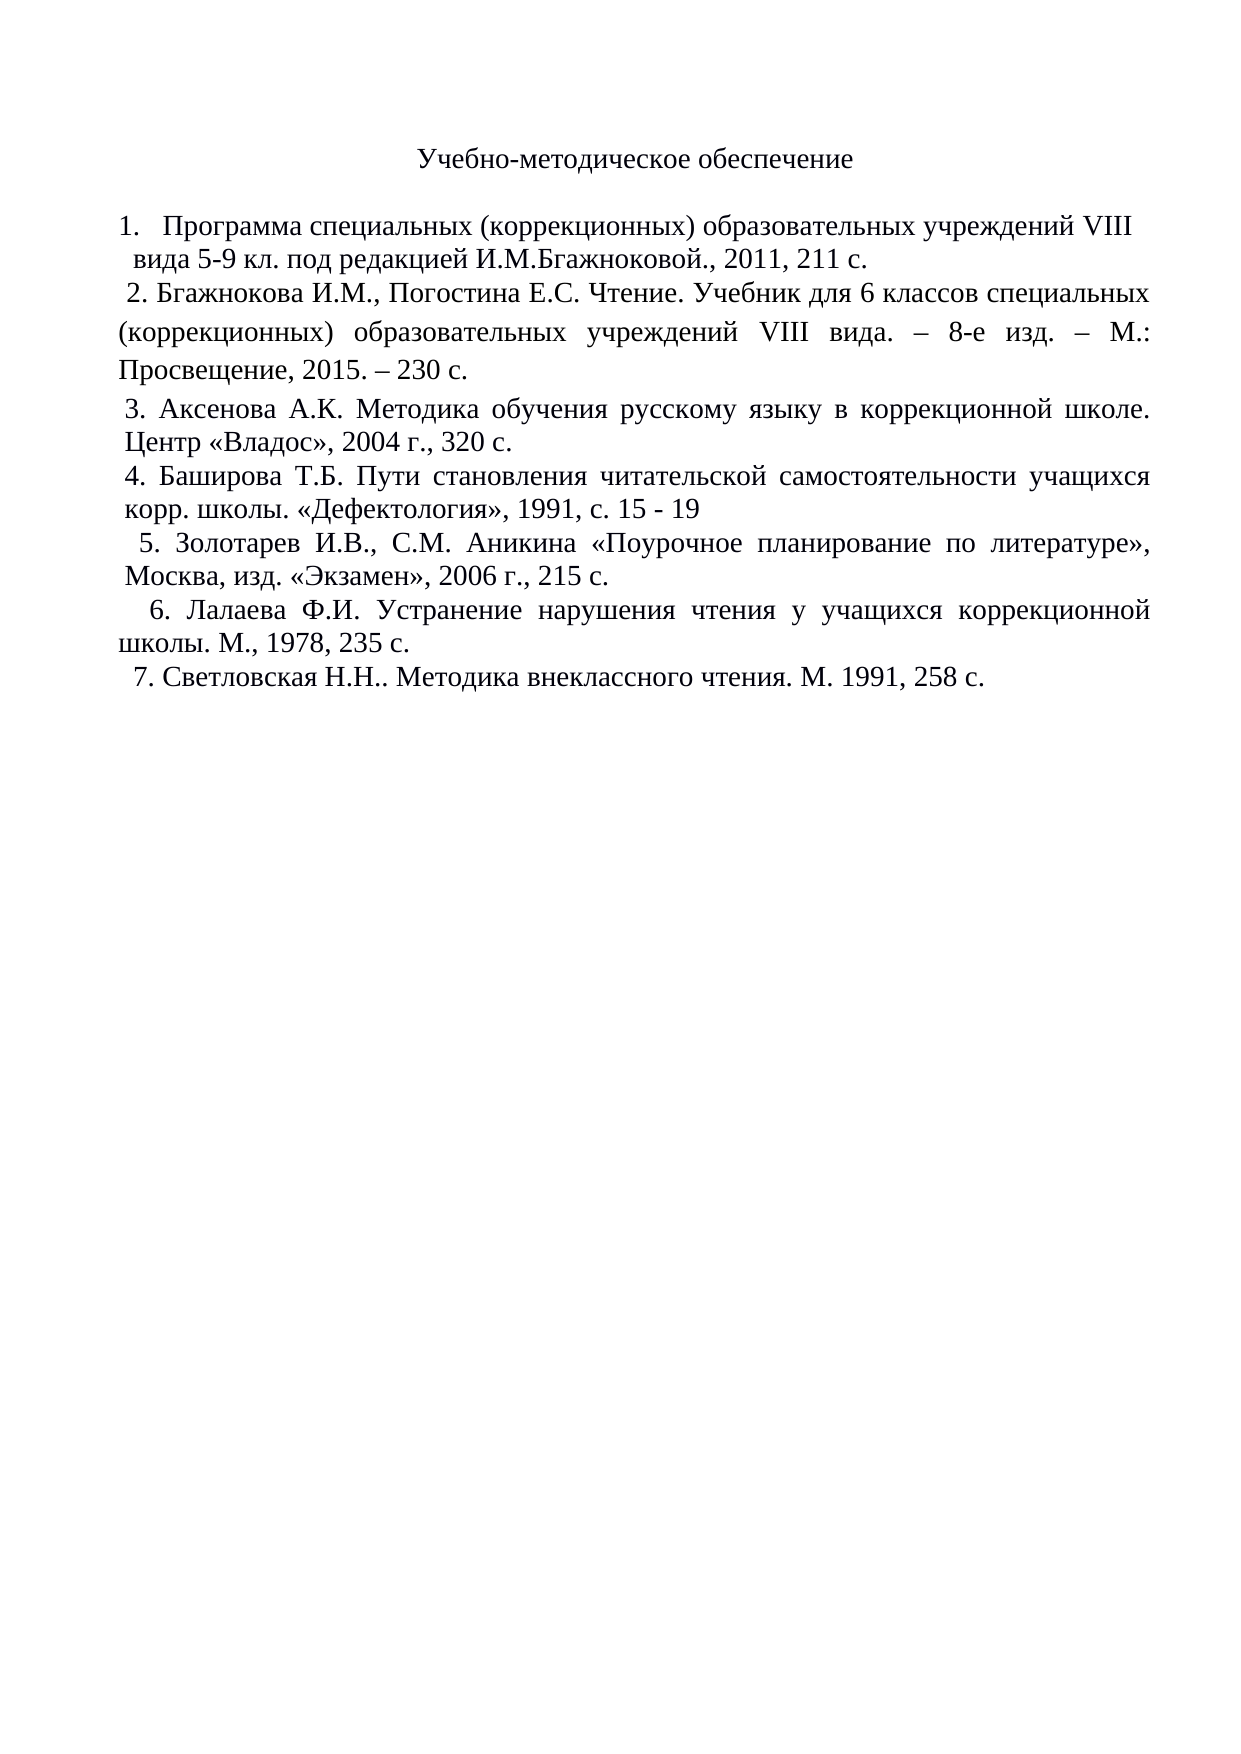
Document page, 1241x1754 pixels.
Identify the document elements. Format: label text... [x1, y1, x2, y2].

text 5. Золотарев И.В., С.М. Аникина «Поурочное планирование по литературе», Москва, изд. «Экзамен», 2006 г., 215 с. [124, 525, 1152, 592]
text 6. Лалаева Ф.И. Устранение нарушения чтения у учащихся коррекционной школы. М., 1978, 235 с. [118, 592, 1152, 659]
text вида 5-9 кл. под редакцией И.М.Бгажноковой., 2011, 211 с. [133, 242, 1152, 275]
list Программа специальных (коррекционных) образовательных учреждений VIII [118, 208, 1152, 242]
text Учебно-методическое обеспечение [118, 141, 1152, 174]
text 4. Баширова Т.Б. Пути становления читательской самостоятельности учащихся корр. школы. «Дефектология», 1991, с. 15 - 19 [124, 458, 1152, 525]
text 7. Светловская Н.Н.. Методика внеклассного чтения. М. 1991, 258 с. [133, 659, 1152, 693]
text 3. Аксенова А.К. Методика обучения русскому языку в коррекционной школе. Центр «Владос», 2004 г., 320 с. [124, 391, 1152, 458]
text 2. Бгажнокова И.М., Погостина Е.С. Чтение. Учебник для 6 классов специальных (коррекционных) образовательных учреждений VIII вида. – 8-е изд. – М.: Просвещение, 2015. – 230 с. [118, 275, 1152, 386]
